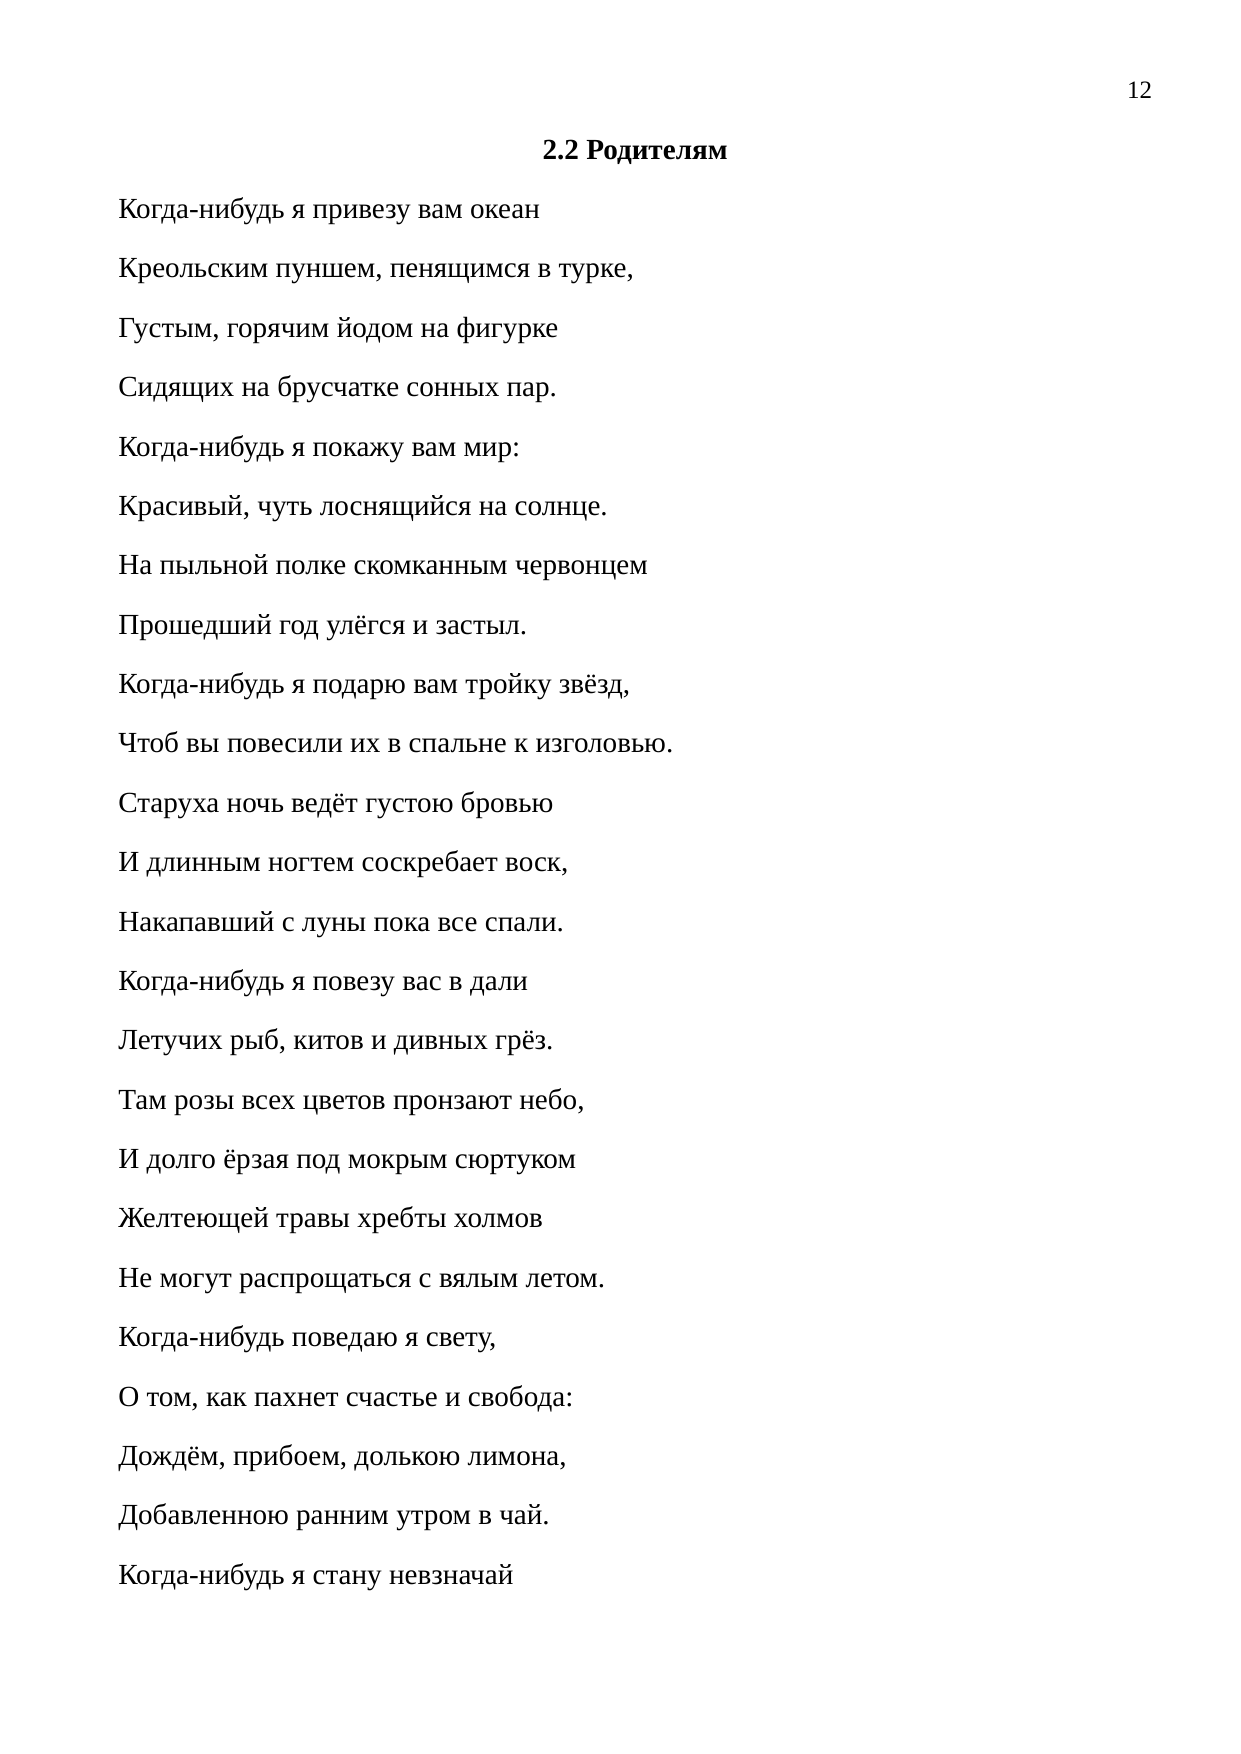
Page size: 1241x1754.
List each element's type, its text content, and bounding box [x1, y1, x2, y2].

text Когда-нибудь я покажу вам мир: [118, 429, 1152, 462]
text Добавленною ранним утром в чай. [118, 1497, 1152, 1531]
text Сидящих на брусчатке сонных пар. [118, 369, 1152, 403]
text Красивый, чуть лоснящийся на солнце. [118, 488, 1152, 522]
text Накапавший с луны пока все спали. [118, 904, 1152, 937]
text Когда-нибудь поведаю я свету, [118, 1319, 1152, 1353]
text Когда-нибудь я привезу вам океан [118, 191, 1152, 225]
text Летучих рыб, китов и дивных грёз. [118, 1022, 1152, 1056]
text Когда-нибудь я повезу вас в дали [118, 963, 1152, 997]
text О том, как пахнет счастье и свобода: [118, 1379, 1152, 1412]
text И долго ёрзая под мокрым сюртуком [118, 1141, 1152, 1175]
text 2.2 Родителям [118, 132, 1152, 165]
text Креольским пуншем, пенящимся в турке, [118, 251, 1152, 284]
text Дождём, прибоем, долькою лимона, [118, 1438, 1152, 1472]
text Старуха ночь ведёт густою бровью [118, 785, 1152, 818]
text Там розы всех цветов пронзают небо, [118, 1082, 1152, 1115]
text Желтеющей травы хребты холмов [118, 1201, 1152, 1234]
text Не могут распрощаться с вялым летом. [118, 1260, 1152, 1293]
text На пыльной полке скомканным червонцем [118, 547, 1152, 581]
text Густым, горячим йодом на фигурке [118, 310, 1152, 343]
text Чтоб вы повесили их в спальне к изголовью. [118, 726, 1152, 759]
text И длинным ногтем соскребает воск, [118, 844, 1152, 878]
text Когда-нибудь я стану невзначай [118, 1557, 1152, 1590]
text Когда-нибудь я подарю вам тройку звёзд, [118, 666, 1152, 700]
text Прошедший год улёгся и застыл. [118, 607, 1152, 640]
